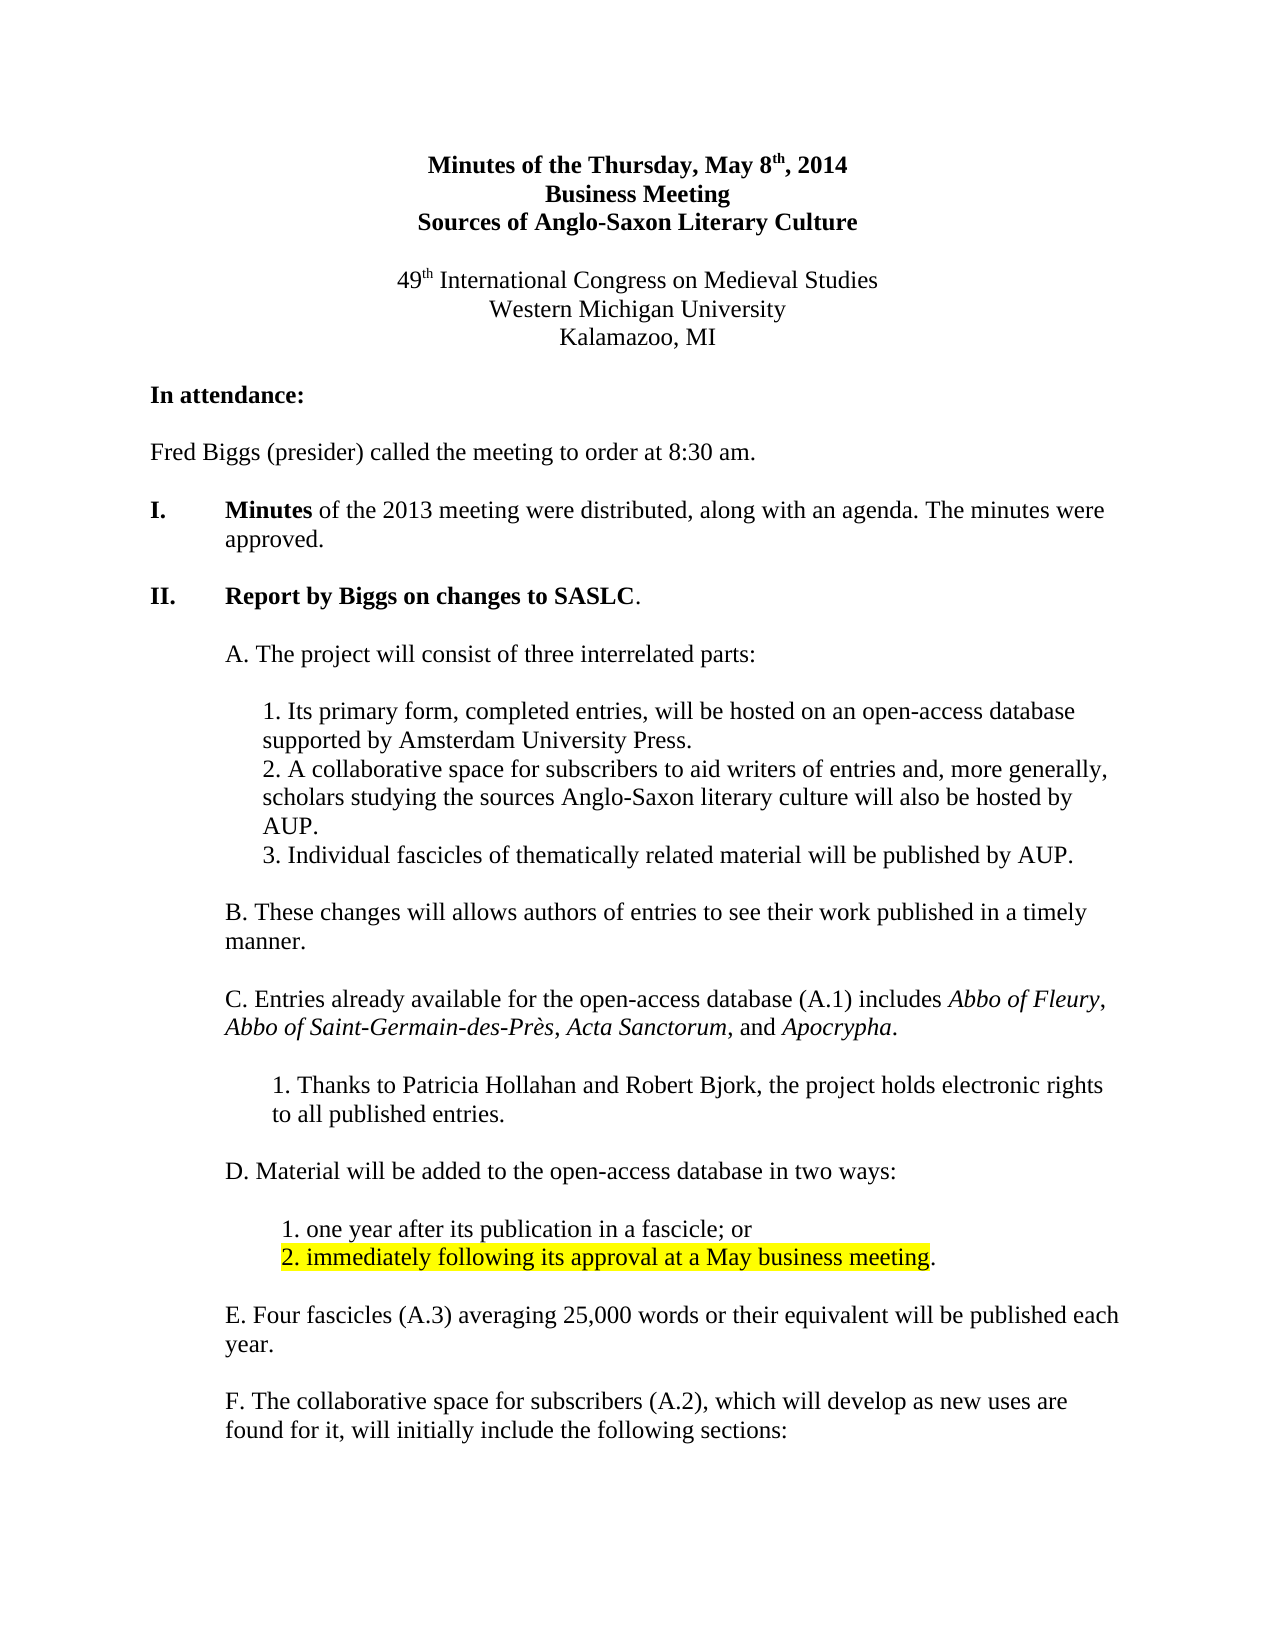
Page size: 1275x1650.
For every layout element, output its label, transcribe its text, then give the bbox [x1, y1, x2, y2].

text 1. one year after its publication in a fascicle; or [281, 1214, 1125, 1242]
text 1. Its primary form, completed entries, will be hosted on an open-access database supported by Amsterdam University Press. [262, 696, 1125, 754]
text In attendance: [150, 380, 1125, 409]
text Minutes of the Thursday, May 8th, 2014 [150, 150, 1125, 179]
text 1. Thanks to Patricia Hollahan and Robert Bjork, the project holds electronic rights to all published entries. [272, 1070, 1125, 1127]
text A. The project will consist of three interrelated parts: [150, 639, 1125, 667]
text E. Four fascicles (A.3) averaging 25,000 words or their equivalent will be published each year. [225, 1300, 1125, 1357]
text 3. Individual fascicles of thematically related material will be published by AUP. [262, 840, 1125, 869]
text C. Entries already available for the open-access database (A.1) includes Abbo of Fleury, Abbo of Saint-Germain-des-Près, Acta Sanctorum, and Apocrypha. [225, 984, 1125, 1041]
text 49th International Congress on Medieval Studies [150, 265, 1125, 294]
text B. These changes will allows authors of entries to see their work published in a timely manner. [225, 897, 1125, 955]
text II. Report by Biggs on changes to SASLC. [150, 581, 1125, 610]
text 2. A collaborative space for subscribers to aid writers of entries and, more generally, scholars studying the sources Anglo-Saxon literary culture will also be hosted by AUP. [262, 754, 1125, 840]
text Kalamazoo, MI [150, 322, 1125, 351]
text 2. immediately following its approval at a May business meeting. [281, 1242, 1125, 1271]
text Business Meeting [150, 179, 1125, 207]
text D. Material will be added to the open-access database in two ways: [225, 1156, 1125, 1185]
text Fred Biggs (presider) called the meeting to order at 8:30 am. [150, 437, 1125, 466]
list I. Minutes of the 2013 meeting were distributed, along with an agenda. The minutes were approved. [150, 495, 1125, 552]
text Western Michigan University [150, 294, 1125, 322]
text F. The collaborative space for subscribers (A.2), which will develop as new uses are found for it, will initially include the following sections: [150, 1386, 1125, 1444]
text Sources of Anglo-Saxon Literary Culture [150, 207, 1125, 236]
